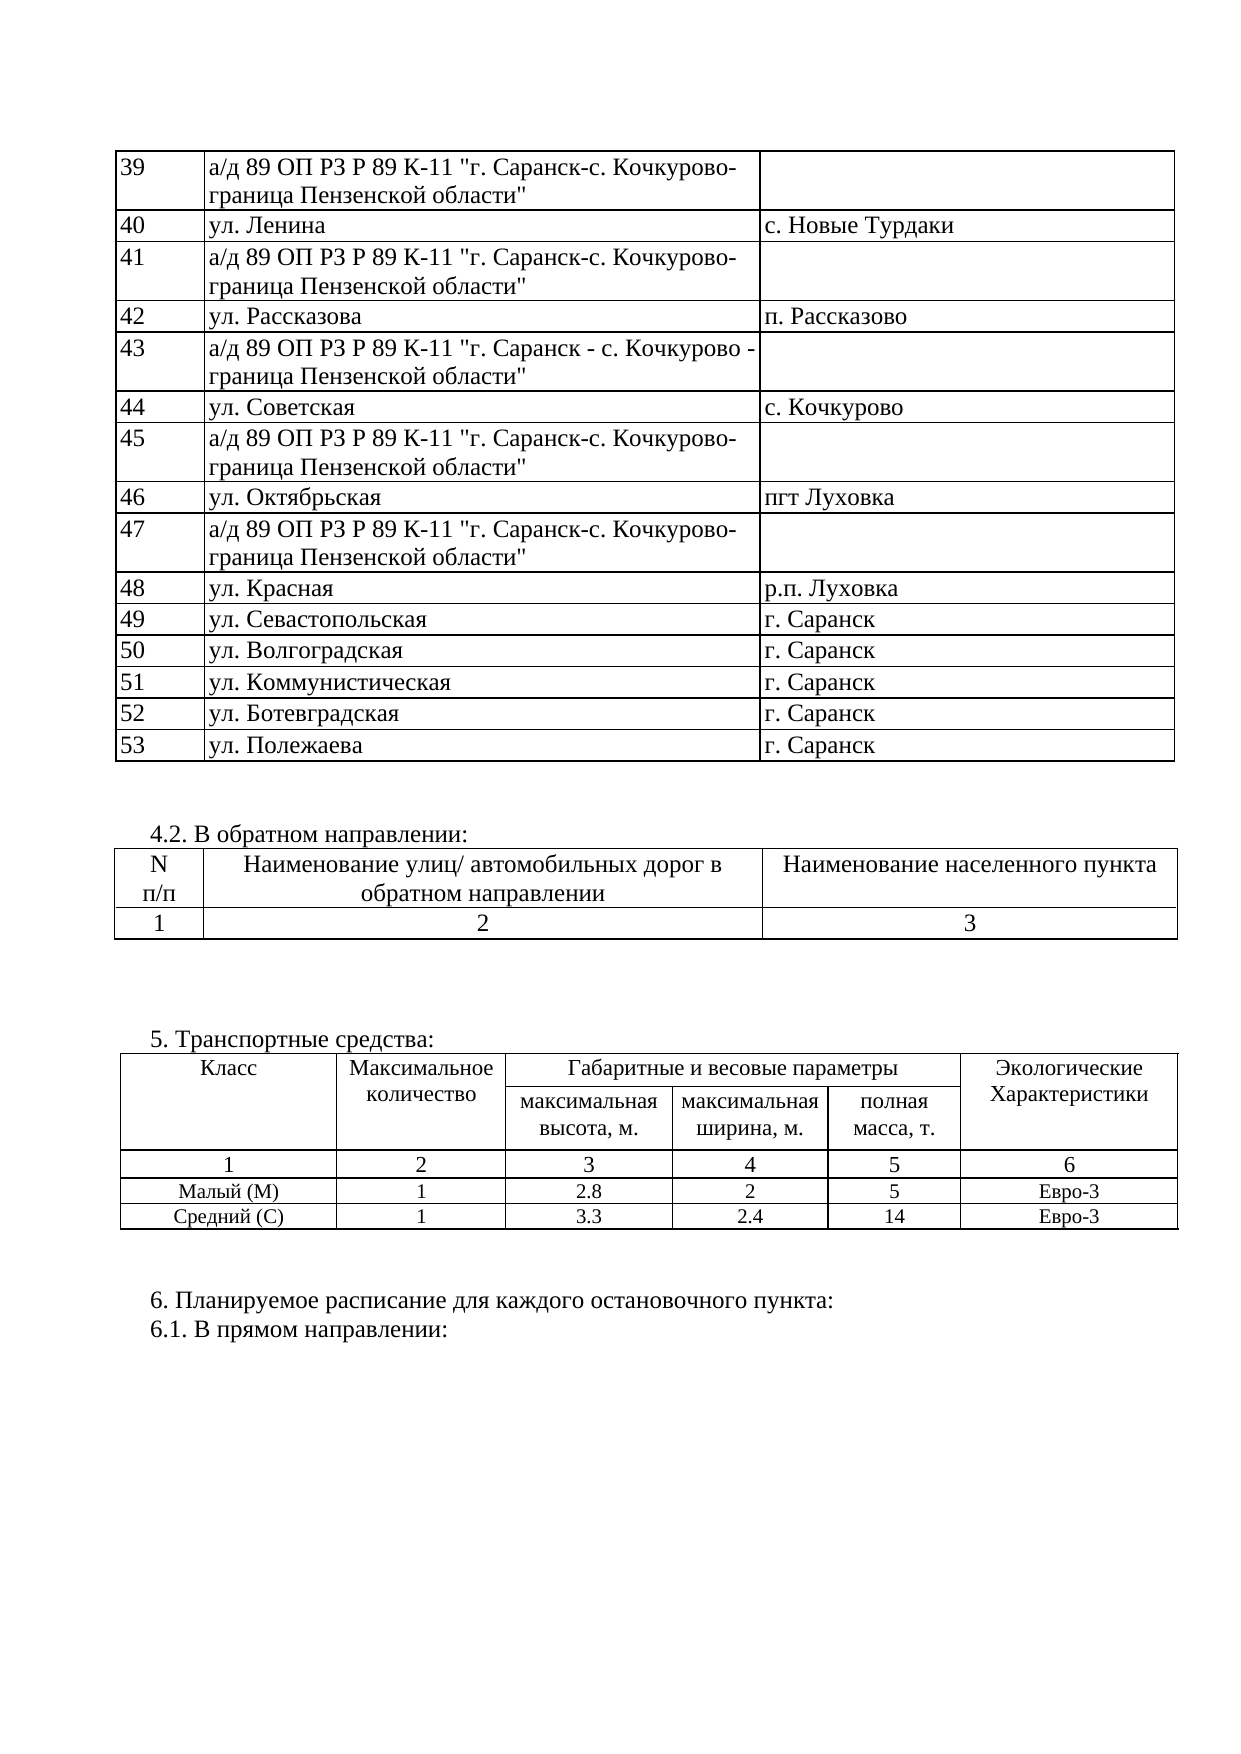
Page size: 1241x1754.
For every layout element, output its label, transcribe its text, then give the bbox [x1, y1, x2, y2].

table_cell а/д 89 ОП РЗ Р 89 К-11 "г. Саранск - с. Кочкурово - граница Пензенской области" [205, 333, 759, 390]
table_cell [761, 152, 1174, 209]
table_cell Малый (М) [121, 1179, 336, 1203]
table_cell ул. Красная [205, 573, 759, 603]
table_cell ул. Полежаева [205, 730, 759, 760]
text 6.1. В прямом направлении: [150, 1314, 1090, 1342]
table_cell г. Саранск [761, 604, 1174, 634]
table_cell г. Саранск [761, 667, 1174, 697]
table_cell [761, 333, 1174, 390]
table_cell 46 [117, 482, 204, 512]
table_cell ул. Волгоградская [205, 636, 759, 666]
table_cell п. Рассказово [761, 301, 1174, 331]
table_cell 1 [115, 908, 203, 938]
table_cell 3.3 [506, 1204, 672, 1228]
table_cell ул. Рассказова [205, 301, 759, 331]
table_cell 1 [337, 1204, 505, 1228]
table_header N п/п [115, 849, 203, 907]
table_cell 44 [117, 392, 204, 422]
text 4.2. В обратном направлении: [150, 819, 1090, 848]
table_cell полная масса, т. [829, 1087, 960, 1149]
table_cell 42 [117, 301, 204, 331]
table_header Наименование населенного пункта [763, 849, 1177, 907]
table_cell 40 [117, 211, 204, 241]
table_cell 50 [117, 636, 204, 666]
table_header Экологические Характеристики [961, 1054, 1177, 1149]
table_cell 2 [673, 1179, 827, 1203]
table_cell г. Саранск [761, 730, 1174, 760]
table_cell 49 [117, 604, 204, 634]
table_cell 2.4 [673, 1204, 827, 1228]
table_header Класс [121, 1054, 336, 1149]
table_cell 6 [961, 1151, 1177, 1177]
table_cell 14 [829, 1204, 960, 1228]
table_cell 41 [117, 242, 204, 299]
table_cell ул. Ленина [205, 211, 759, 241]
table_cell максимальная ширина, м. [673, 1087, 827, 1149]
table_cell 43 [117, 333, 204, 390]
table_cell г. Саранск [761, 636, 1174, 666]
table_cell 3 [763, 907, 1177, 938]
table_cell 1 [121, 1151, 336, 1177]
table_cell 48 [117, 573, 204, 603]
table_header Максимальное количество [337, 1054, 505, 1149]
table_cell ул. Октябрьская [205, 482, 759, 512]
table_cell Евро-3 [961, 1179, 1177, 1203]
table_cell Евро-3 [961, 1204, 1177, 1228]
table_header Габаритные и весовые параметры [506, 1054, 960, 1086]
table_cell г. Саранск [761, 699, 1174, 728]
table_cell а/д 89 ОП РЗ Р 89 К-11 "г. Саранск-с. Кочкурово-граница Пензенской области" [205, 152, 759, 209]
table_cell [761, 423, 1174, 481]
table_cell 4 [673, 1151, 827, 1177]
table_cell ул. Ботевградская [205, 699, 759, 728]
table_cell [761, 242, 1174, 299]
table_cell 2 [204, 908, 762, 938]
table_cell а/д 89 ОП РЗ Р 89 К-11 "г. Саранск-с. Кочкурово-граница Пензенской области" [205, 423, 759, 481]
table_cell с. Кочкурово [761, 392, 1174, 422]
table_cell ул. Коммунистическая [205, 667, 759, 697]
table_cell 45 [117, 423, 204, 481]
text 6. Планируемое расписание для каждого остановочного пункта: [150, 1285, 1090, 1314]
table_cell 5 [829, 1151, 960, 1177]
table_cell пгт Луховка [761, 482, 1174, 512]
table_cell 5 [829, 1179, 960, 1203]
table_cell 52 [117, 699, 204, 728]
table_cell 2.8 [506, 1179, 672, 1203]
table_cell 53 [117, 730, 204, 760]
table_cell а/д 89 ОП РЗ Р 89 К-11 "г. Саранск-с. Кочкурово-граница Пензенской области" [205, 514, 759, 571]
text 5. Транспортные средства: [150, 1024, 1090, 1052]
table_cell ул. Севастопольская [205, 604, 759, 634]
table_cell максимальная высота, м. [506, 1087, 672, 1149]
table_cell а/д 89 ОП РЗ Р 89 К-11 "г. Саранск-с. Кочкурово-граница Пензенской области" [205, 242, 759, 299]
table_cell с. Новые Турдаки [761, 211, 1174, 241]
table_cell ул. Советская [205, 392, 759, 422]
table_cell 51 [117, 667, 204, 697]
table_cell 3 [506, 1151, 672, 1177]
table_cell 2 [337, 1151, 505, 1177]
table_cell р.п. Луховка [761, 573, 1174, 603]
table_cell 39 [117, 152, 204, 209]
table_cell 47 [117, 514, 204, 571]
table_cell Средний (С) [121, 1204, 336, 1228]
table_cell 1 [337, 1179, 505, 1203]
table_header Наименование улиц/ автомобильных дорог в обратном направлении [204, 849, 762, 907]
table_cell [761, 514, 1174, 571]
